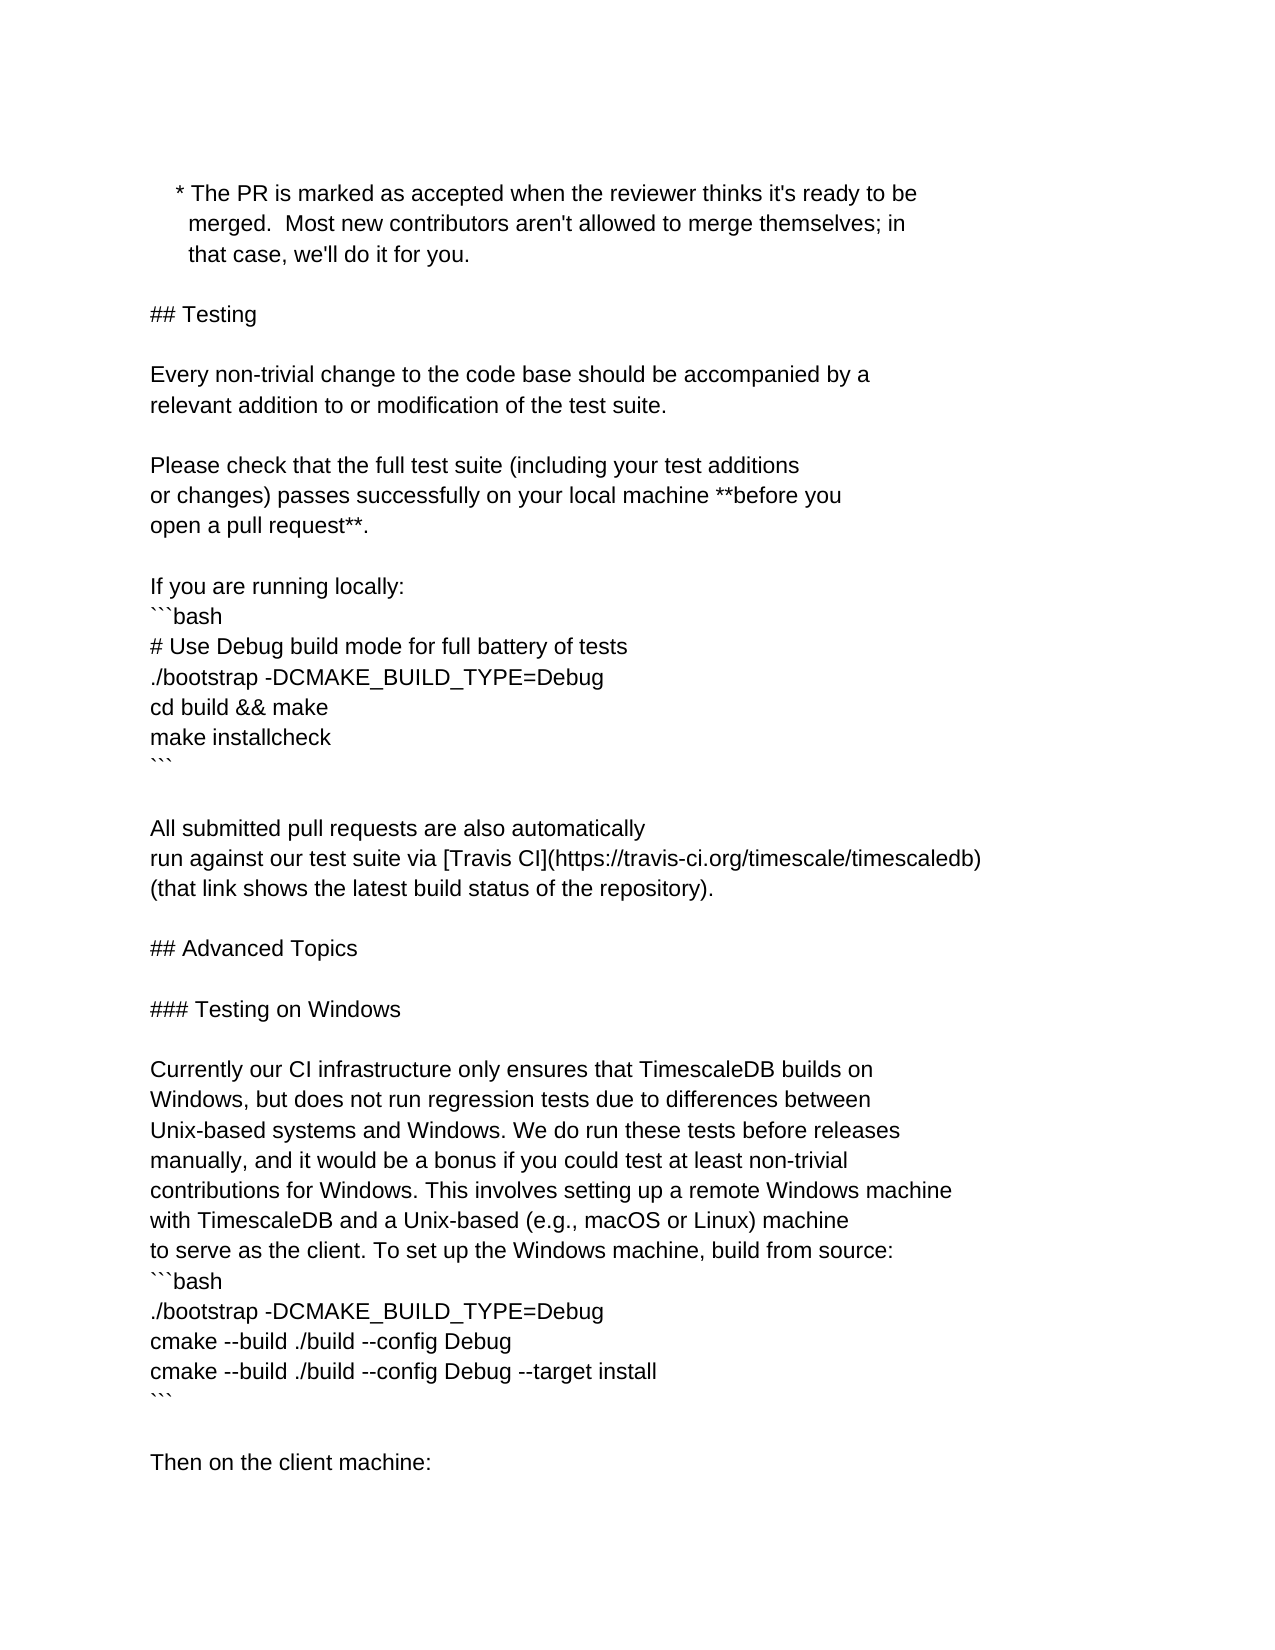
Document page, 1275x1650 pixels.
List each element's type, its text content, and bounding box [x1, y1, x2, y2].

text or changes) passes successfully on your local machine **before you [150, 482, 1125, 509]
text ```bash [150, 1268, 1125, 1294]
text Then on the client machine: [150, 1449, 1125, 1475]
text run against our test suite via [Travis CI](https://travis-ci.org/timescale/timescaledb) [150, 845, 1125, 871]
text relevant addition to or modification of the test suite. [150, 392, 1125, 418]
text ## Testing [150, 301, 1125, 327]
text cmake --build ./build --config Debug [150, 1328, 1125, 1354]
text (that link shows the latest build status of the repository). [150, 875, 1125, 901]
text Unix-based systems and Windows. We do run these tests before releases [150, 1117, 1125, 1143]
text ``` [150, 754, 1125, 781]
text manually, and it would be a bonus if you could test at least non-trivial [150, 1147, 1125, 1173]
text ### Testing on Windows [150, 996, 1125, 1022]
text contributions for Windows. This involves setting up a remote Windows machine [150, 1177, 1125, 1203]
text cmake --build ./build --config Debug --target install [150, 1358, 1125, 1385]
text ./bootstrap -DCMAKE_BUILD_TYPE=Debug [150, 1298, 1125, 1324]
text ``` [150, 1388, 1125, 1415]
text merged. Most new contributors aren't allowed to merge themselves; in [150, 210, 1125, 237]
text that case, we'll do it for you. [150, 241, 1125, 267]
text ```bash [150, 603, 1125, 629]
text Please check that the full test suite (including your test additions [150, 452, 1125, 478]
text # Use Debug build mode for full battery of tests [150, 633, 1125, 660]
text ## Advanced Topics [150, 935, 1125, 962]
text Currently our CI infrastructure only ensures that TimescaleDB builds on [150, 1056, 1125, 1083]
text cd build && make [150, 694, 1125, 720]
text * The PR is marked as accepted when the reviewer thinks it's ready to be [150, 180, 1125, 207]
text All submitted pull requests are also automatically [150, 814, 1125, 841]
text Every non-trivial change to the code base should be accompanied by a [150, 361, 1125, 388]
text make installcheck [150, 724, 1125, 750]
text If you are running locally: [150, 573, 1125, 599]
text Windows, but does not run regression tests due to differences between [150, 1086, 1125, 1113]
text to serve as the client. To set up the Windows machine, build from source: [150, 1237, 1125, 1264]
text ./bootstrap -DCMAKE_BUILD_TYPE=Debug [150, 663, 1125, 690]
text open a pull request**. [150, 512, 1125, 539]
text with TimescaleDB and a Unix-based (e.g., macOS or Linux) machine [150, 1207, 1125, 1234]
